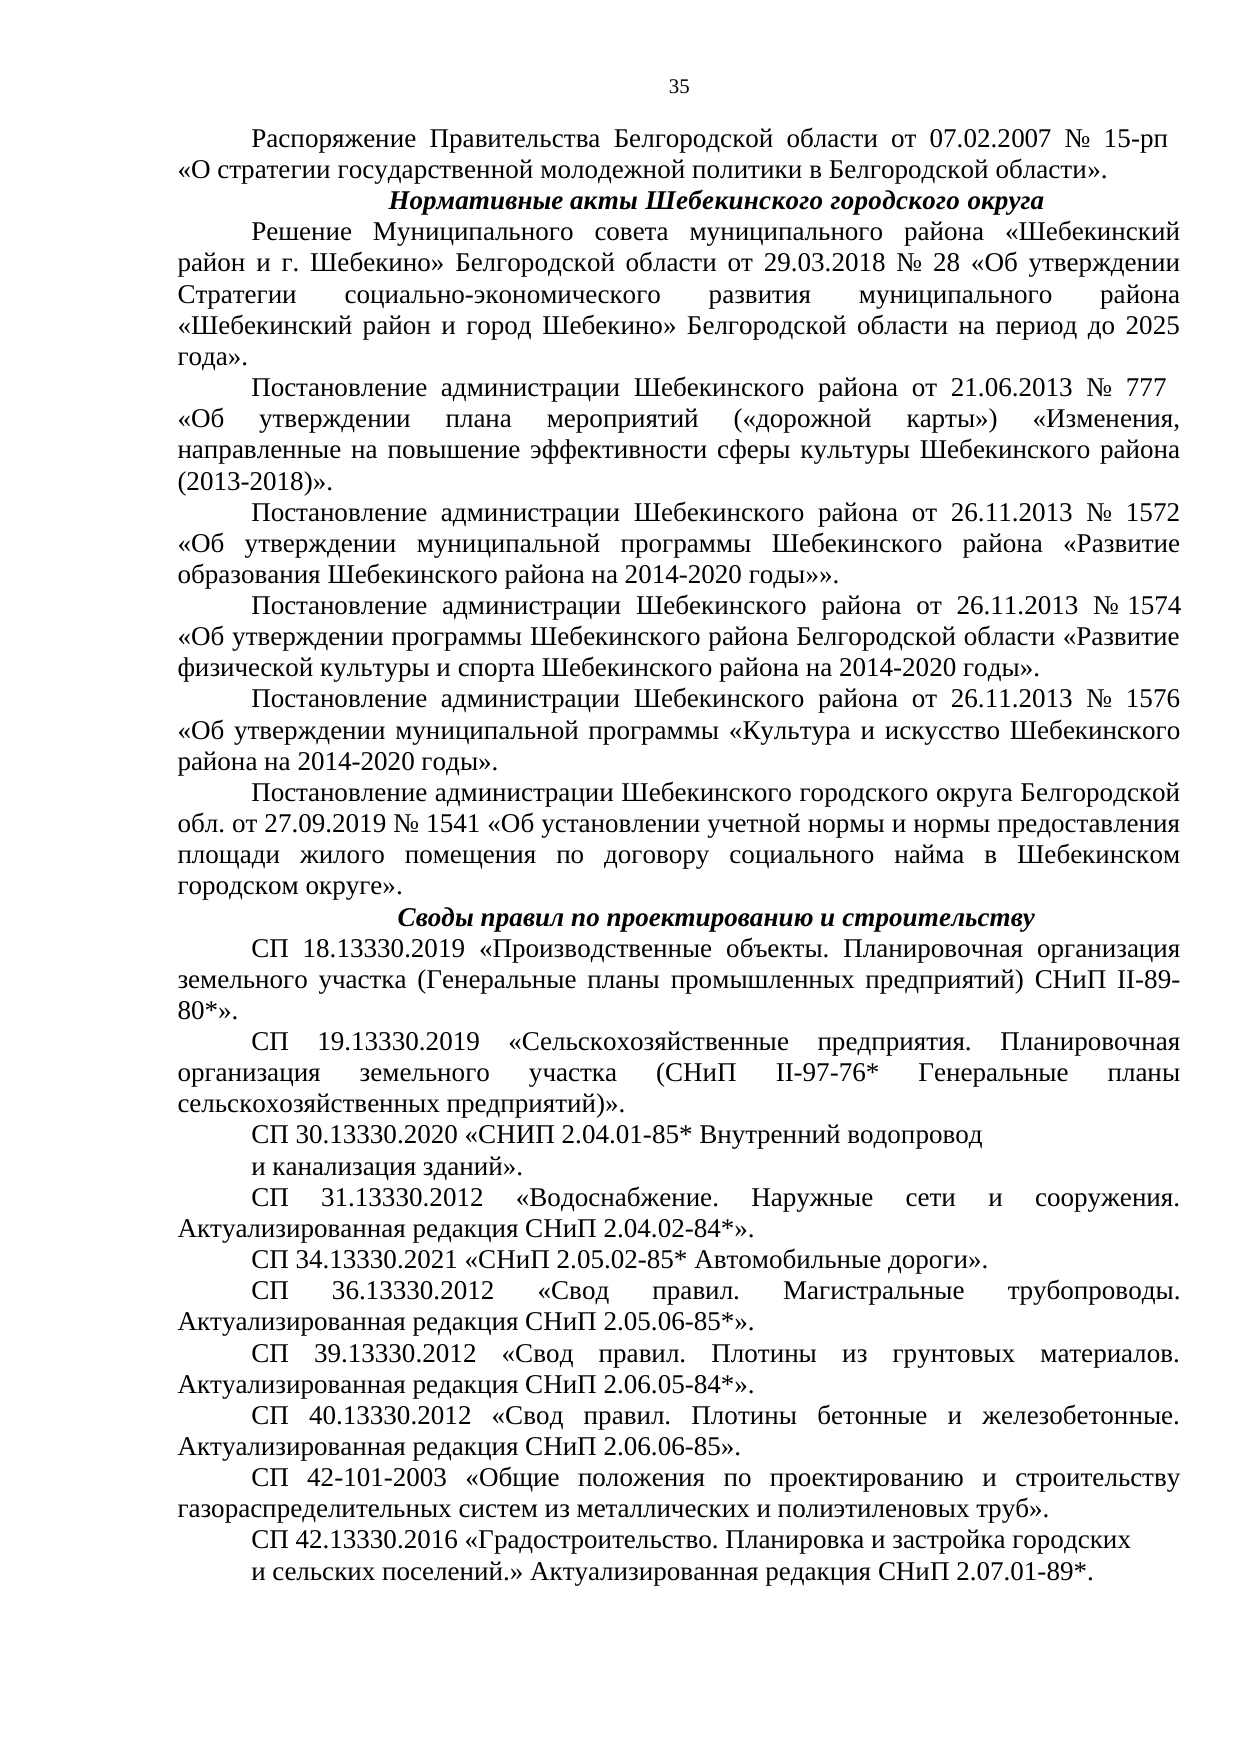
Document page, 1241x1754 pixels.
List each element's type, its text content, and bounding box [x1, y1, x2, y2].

text и канализация зданий». [177, 1150, 1181, 1181]
text Распоряжение Правительства Белгородской области от 07.02.2007 № 15-рп «О стратегии государственной молодежной политики в Белгородской области». [177, 122, 1181, 184]
text Решение Муниципального совета муниципального района «Шебекинский район и г. Шебекино» Белгородской области от 29.03.2018 № 28 «Об утверждении Стратегии социально-экономического развития муниципального района «Шебекинский район и город Шебекино» Белгородской области на период до 2025 года». [177, 215, 1181, 371]
text Своды правил по проектированию и строительству [177, 901, 1181, 932]
text СП 30.13330.2020 «СНИП 2.04.01-85* Внутренний водопровод [177, 1119, 1181, 1150]
text СП 19.13330.2019 «Сельскохозяйственные предприятия. Планировочная организация земельного участка (СНиП II-97-76* Генеральные планы сельскохозяйственных предприятий)». [177, 1025, 1181, 1119]
text СП 36.13330.2012 «Свод правил. Магистральные трубопроводы. Актуализированная редакция СНиП 2.05.06-85*». [177, 1274, 1181, 1337]
text СП 31.13330.2012 «Водоснабжение. Наружные сети и сооружения. Актуализированная редакция СНиП 2.04.02-84*». [177, 1181, 1181, 1243]
text Постановление администрации Шебекинского района от 21.06.2013 № 777 «Об утверждении плана мероприятий («дорожной карты») «Изменения, направленные на повышение эффективности сферы культуры Шебекинского района (2013-2018)». [177, 371, 1181, 496]
text СП 34.13330.2021 «СНиП 2.05.02-85* Автомобильные дороги». [177, 1243, 1181, 1274]
text Постановление администрации Шебекинского района от 26.11.2013 № 1572 «Об утверждении муниципальной программы Шебекинского района «Развитие образования Шебекинского района на 2014-2020 годы»». [177, 496, 1181, 589]
text Нормативные акты Шебекинского городского округа [177, 184, 1181, 215]
text СП 42.13330.2016 «Градостроительство. Планировка и застройка городских [177, 1523, 1181, 1555]
text и сельских поселений.» Актуализированная редакция СНиП 2.07.01-89*. [177, 1555, 1181, 1586]
text СП 42-101-2003 «Общие положения по проектированию и строительству газораспределительных систем из металлических и полиэтиленовых труб». [177, 1461, 1181, 1523]
text Постановление администрации Шебекинского района от 26.11.2013 № 1574 «Об утверждении программы Шебекинского района Белгородской области «Развитие физической культуры и спорта Шебекинского района на 2014-2020 годы». [177, 589, 1181, 683]
text СП 39.13330.2012 «Свод правил. Плотины из грунтовых материалов. Актуализированная редакция СНиП 2.06.05-84*». [177, 1337, 1181, 1399]
text СП 40.13330.2012 «Свод правил. Плотины бетонные и железобетонные. Актуализированная редакция СНиП 2.06.06-85». [177, 1399, 1181, 1461]
text Постановление администрации Шебекинского района от 26.11.2013 № 1576 «Об утверждении муниципальной программы «Культура и искусство Шебекинского района на 2014-2020 годы». [177, 683, 1181, 776]
text Постановление администрации Шебекинского городского округа Белгородской обл. от 27.09.2019 № 1541 «Об установлении учетной нормы и нормы предоставления площади жилого помещения по договору социального найма в Шебекинском городском округе». [177, 776, 1181, 901]
text СП 18.13330.2019 «Производственные объекты. Планировочная организация земельного участка (Генеральные планы промышленных предприятий) СНиП II-89-80*». [177, 932, 1181, 1025]
